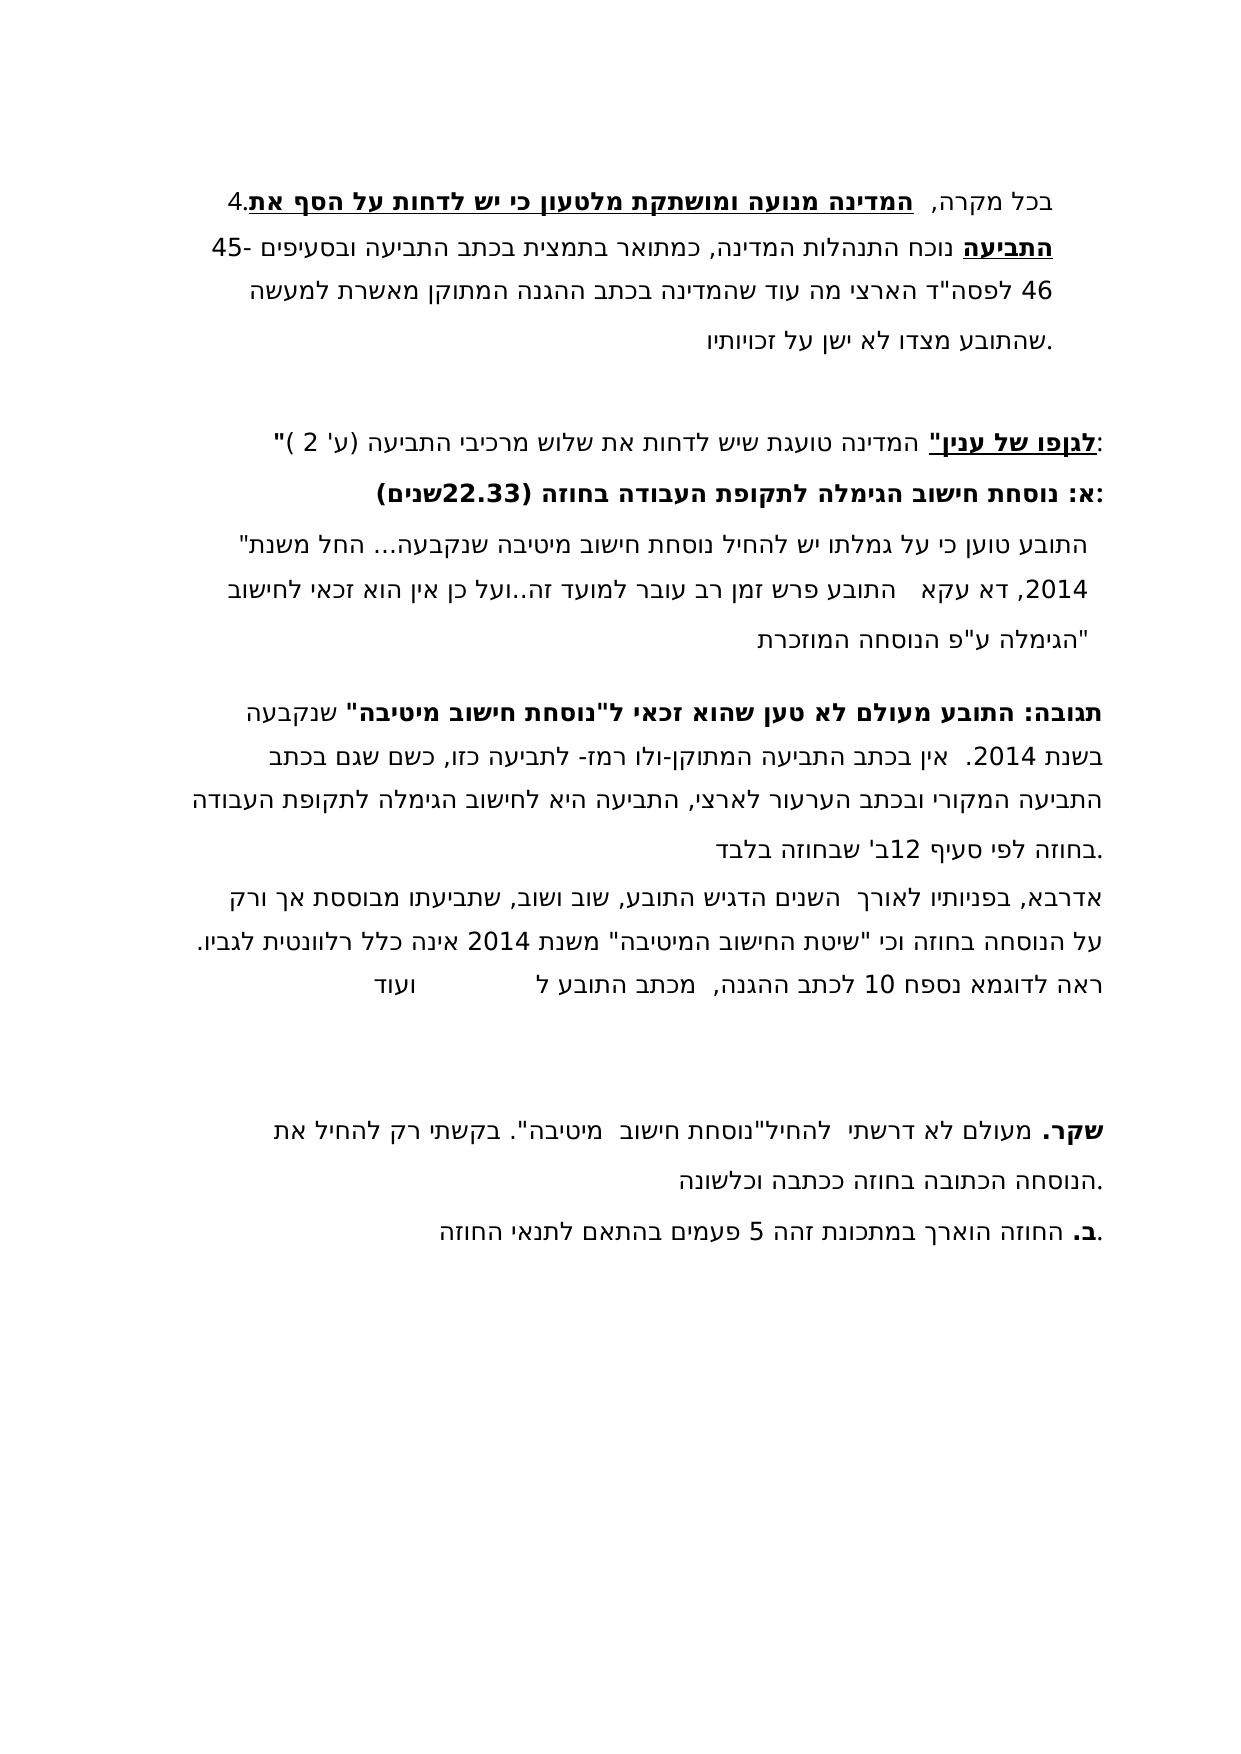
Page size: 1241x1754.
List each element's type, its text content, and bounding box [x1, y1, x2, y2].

text "התובע טוען כי על גמלתו יש להחיל נוסחת חישוב מיטיבה שנקבעה... החל משנת 2014, דא עקא התובע פרש זמן רב עובר למועד זה..ועל כן אין הוא זכאי לחישוב הגימלה ע"פ הנוסחה המוזכרת" [187, 527, 1088, 656]
text "לגןפו של ענין" המדינה טועגת שיש לדחות את שלוש מרכיבי התביעה (ע' 2 ): [187, 425, 1103, 459]
text 4.בכל מקרה, המדינה מנועה ומושתקת מלטעון כי יש לדחות על הסף את התביעה נוכח התנהלות המדינה, כמתואר בתמצית בכתב התביעה ובסעיפים 45-46 לפסה"ד הארצי מה עוד שהמדינה בכתב ההגנה המתוקן מאשרת למעשה שהתובע מצדו לא ישן על זכויותיו. [187, 184, 1053, 357]
text תגובה: התובע מעולם לא טען שהוא זכאי ל"נוסחת חישוב מיטיבה" שנקבעה בשנת 2014. אין בכתב התביעה המתוקן-ולו רמז- לתביעה כזו, כשם שגם בכתב התביעה המקורי ובכתב הערעור לארצי, התביעה היא לחישוב הגימלה לתקופת העבודה בחוזה לפי סעיף 12ב' שבחוזה בלבד. [187, 698, 1103, 866]
text ב. החוזה הוארך במתכונת זהה 5 פעמים בהתאם לתנאי החוזה. [187, 1213, 1103, 1247]
text א: נוסחת חישוב הגימלה לתקופת העבודה בחוזה (22.33שנים): [187, 476, 1103, 510]
text שקר. מעולם לא דרשתי להחיל"נוסחת חישוב מיטיבה". בקשתי רק להחיל את הנוסחה הכתובה בחוזה ככתבה וכלשונה. [187, 1116, 1103, 1196]
text אדרבא, בפניותיו לאורך השנים הדגיש התובע, שוב ושוב, שתביעתו מבוססת אך ורק על הנוסחה בחוזה וכי "שיטת החישוב המיטיבה" משנת 2014 אינה כלל רלוונטית לגביו. ראה לדוגמא נספח 10 לכתב ההגנה, מכתב התובע ל ועוד [187, 883, 1103, 999]
